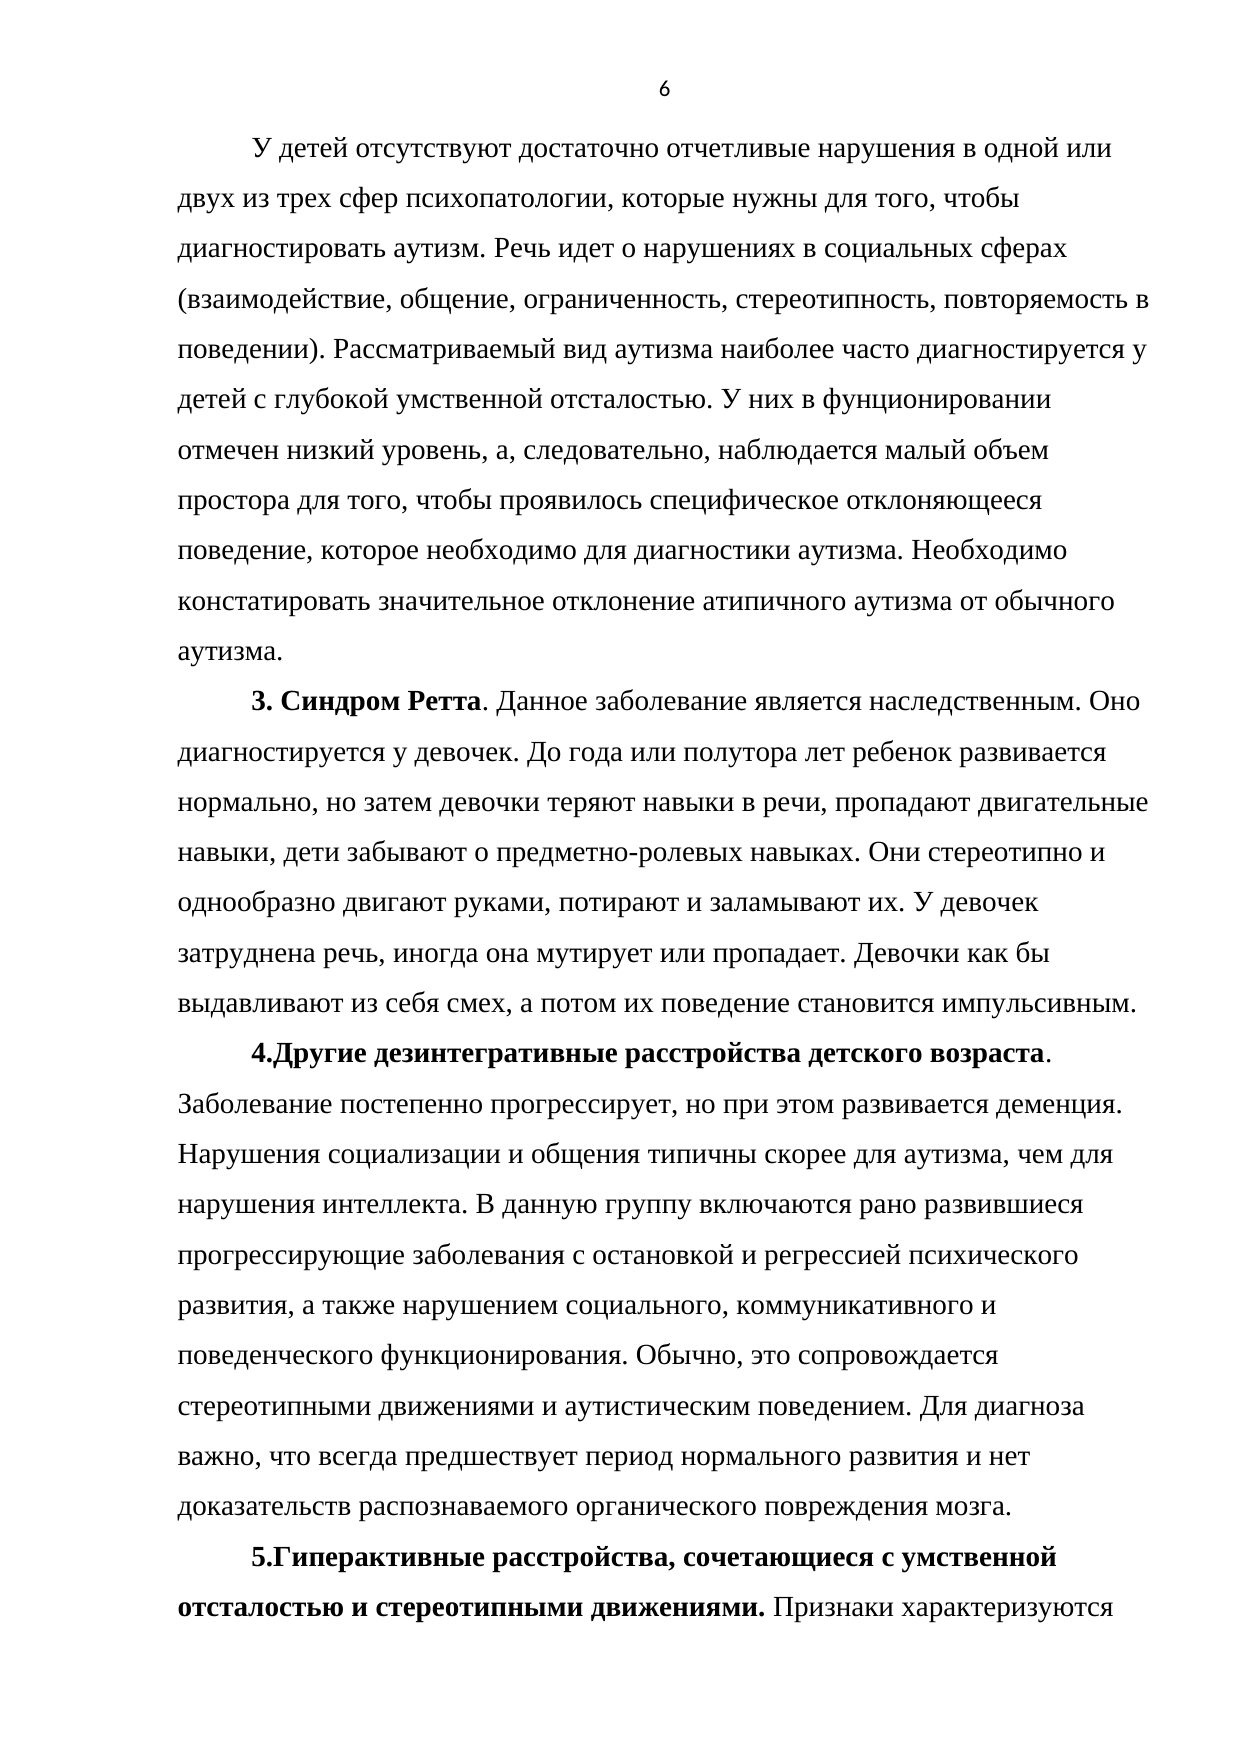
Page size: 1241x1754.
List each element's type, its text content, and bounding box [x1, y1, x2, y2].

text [177, 1539, 1152, 1622]
text 4.Другие дезинтегративные расстройства детского возраста. Заболевание постепенно прогрессирует, но при этом развивается деменция. Нарушения социализации и общения типичны скорее для аутизма, чем для нарушения интеллекта. В данную группу включаются рано развившиеся прогрессирующие заболевания с остановкой и регрессией психического развития, а также нарушением социального, коммуникативного и поведенческого функционирования. Обычно, это сопровождается стереотипными движениями и аутистическим поведением. Для диагноза важно, что всегда предшествует период нормального развития и нет доказательств распознаваемого органического повреждения мозга. [177, 1036, 1152, 1522]
text 3. Синдром Ретта. Данное заболевание является наследственным. Оно диагностируется у девочек. До года или полутора лет ребенок развивается нормально, но затем девочки теряют навыки в речи, пропадают двигательные навыки, дети забывают о предметно-ролевых навыках. Они стереотипно и однообразно двигают руками, потирают и заламывают их. У девочек затруднена речь, иногда она мутирует или пропадает. Девочки как бы выдавливают из себя смех, а потом их поведение становится импульсивным. [177, 683, 1152, 1019]
text У детей отсутствуют достаточно отчетливые нарушения в одной или двух из трех сфер психопатологии, которые нужны для того, чтобы диагностировать аутизм. Речь идет о нарушениях в социальных сферах (взаимодействие, общение, ограниченность, стереотипность, повторяемость в поведении). Рассматриваемый вид аутизма наиболее часто диагностируется у детей с глубокой умственной отсталостью. У них в фунционировании отмечен низкий уровень, а, следовательно, наблюдается малый объем простора для того, чтобы проявилось специфическое отклоняющееся поведение, которое необходимо для диагностики аутизма. Необходимо констатировать значительное отклонение атипичного аутизма от обычного аутизма. [177, 130, 1152, 667]
